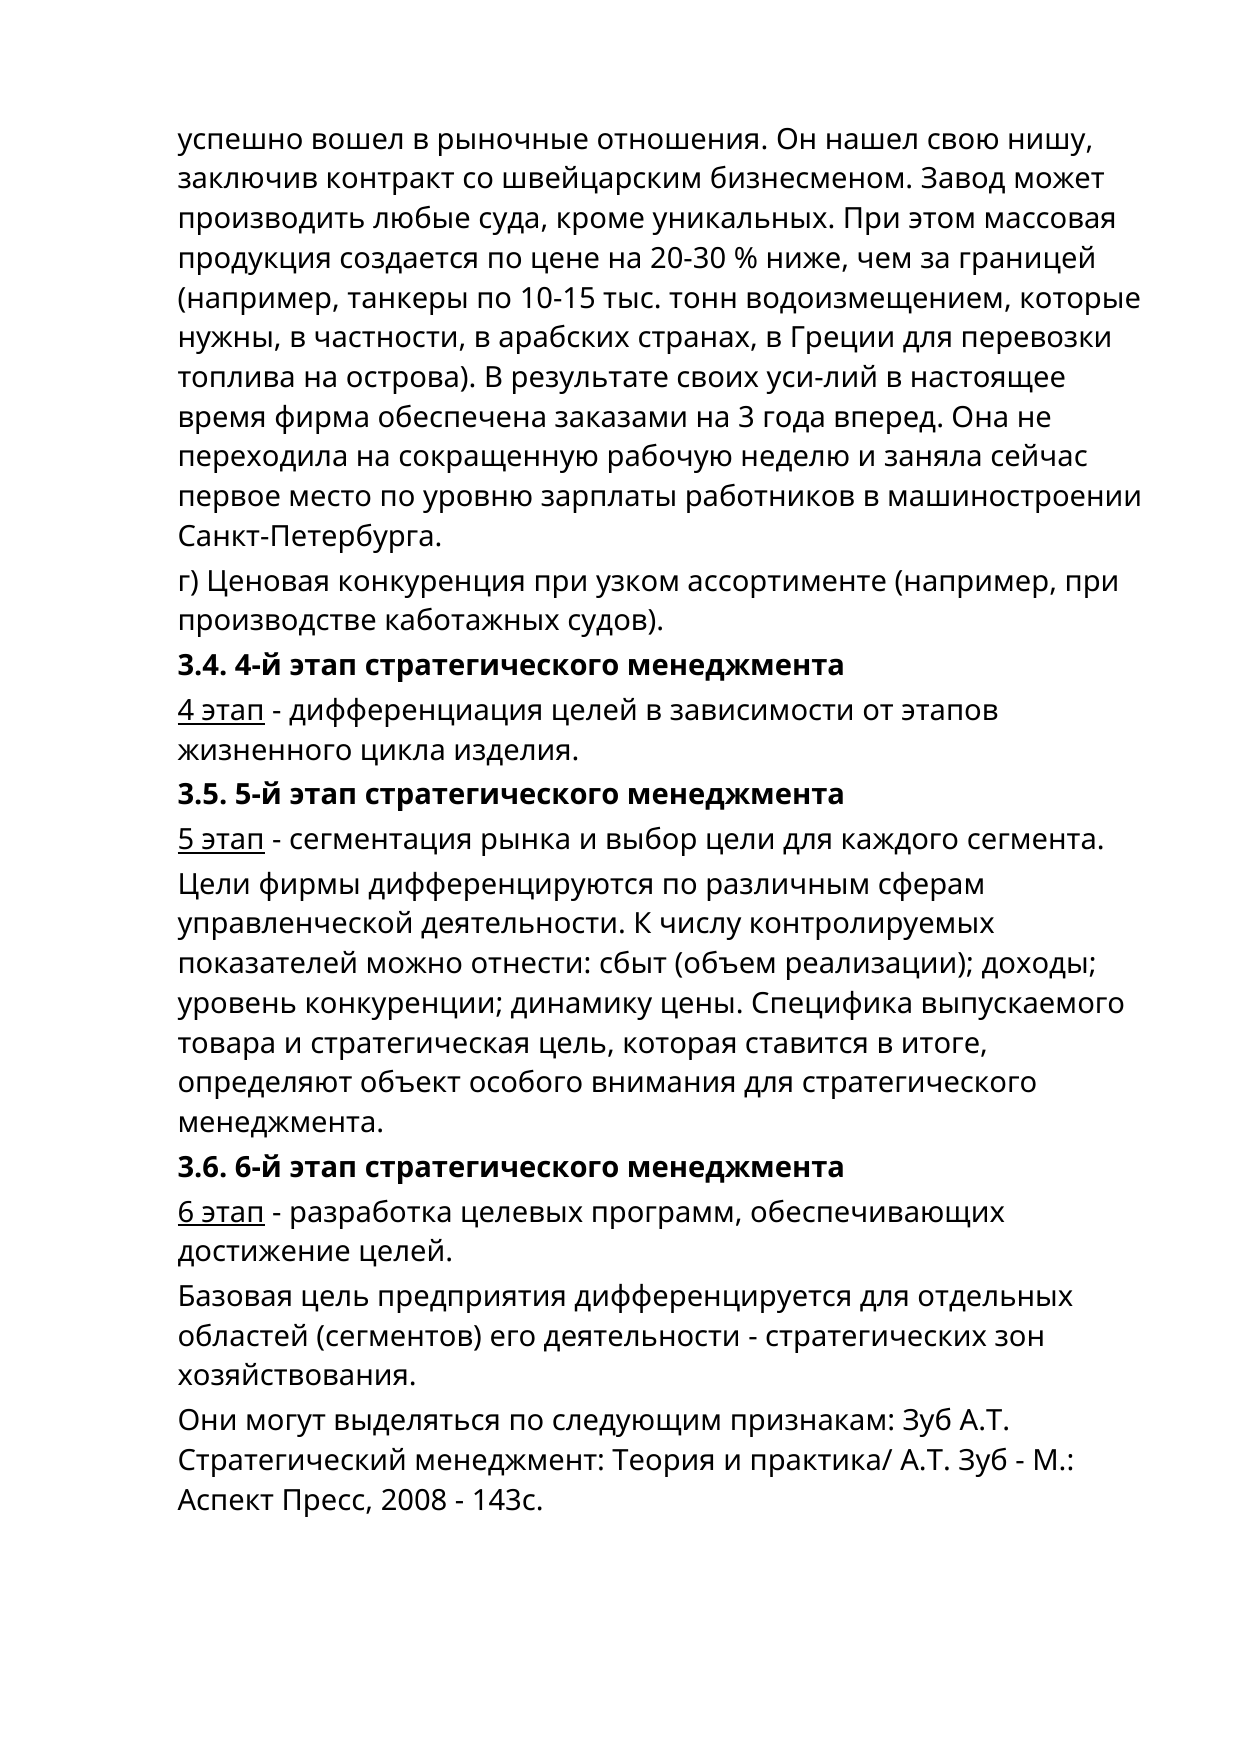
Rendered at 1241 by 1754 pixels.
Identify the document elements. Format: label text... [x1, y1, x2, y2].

text 6 этап - разработка целевых программ, обеспечивающих достижение целей. [177, 1191, 1152, 1270]
text Они могут выделяться по следующим признакам: Зуб А.Т. Стратегический менеджмент: Теория и практика/ А.Т. Зуб - М.: Аспект Пресс, 2008 - 143с. [177, 1399, 1152, 1518]
text 3.5. 5-й этап стратегического менеджмента [177, 773, 1152, 813]
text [177, 118, 1152, 555]
text 5 этап - сегментация рынка и выбор цели для каждого сегмента. [177, 818, 1152, 858]
text г) Ценовая конкуренция при узком ассортименте (например, при производстве каботажных судов). [177, 560, 1152, 639]
text Базовая цель предприятия дифференцируется для отдельных областей (сегментов) его деятельности - стратегических зон хозяйствования. [177, 1275, 1152, 1394]
text 3.6. 6-й этап стратегического менеджмента [177, 1146, 1152, 1186]
text 3.4. 4-й этап стратегического менеджмента [177, 644, 1152, 684]
text 4 этап - дифференциация целей в зависимости от этапов жизненного цикла изделия. [177, 689, 1152, 768]
text Цели фирмы дифференцируются по различным сферам управленческой деятельности. К числу контролируемых показателей можно отнести: сбыт (объем реализации); доходы; уровень конкуренции; динамику цены. Специфика выпускаемого товара и стратегическая цель, которая ставится в итоге, определяют объект особого внимания для стратегического менеджмента. [177, 863, 1152, 1141]
